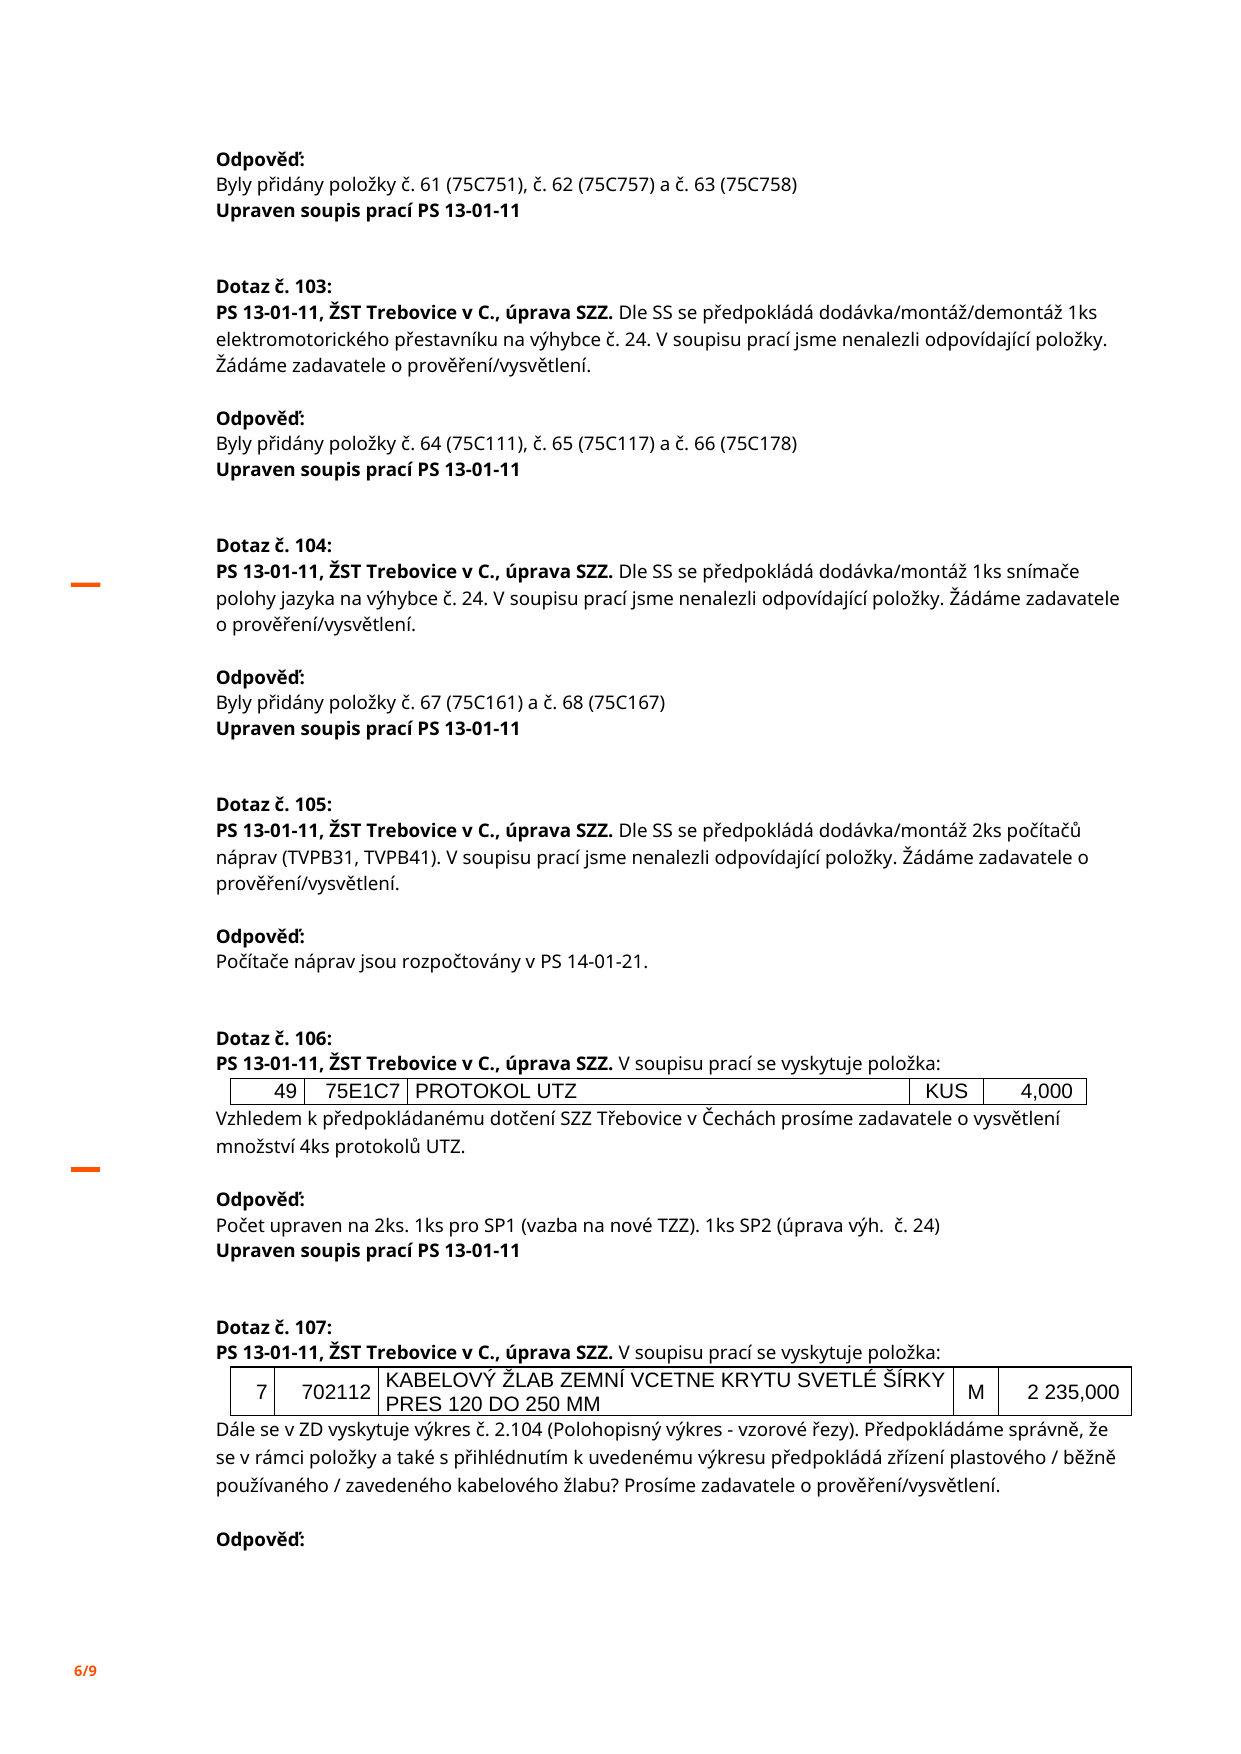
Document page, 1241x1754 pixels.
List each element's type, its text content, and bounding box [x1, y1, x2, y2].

table_header 2 235,000 [999, 1368, 1131, 1415]
text Počet upraven na 2ks. 1ks pro SP1 (vazba na nové TZZ). 1ks SP2 (úprava výh. č. 24) [216, 1212, 1122, 1238]
text Byly přidány položky č. 67 (75C161) a č. 68 (75C167) [216, 689, 1122, 715]
text Upraven soupis prací PS 13-01-11 [216, 1238, 1122, 1263]
table_header PROTOKOL UTZ [408, 1079, 909, 1104]
text Počítače náprav jsou rozpočtovány v PS 14-01-21. [216, 948, 1122, 974]
list Dále se v ZD vyskytuje výkres č. 2.104 (Polohopisný výkres - vzorové řezy). Předpokládáme správně, že se v rámci položky a také s přihlédnutím k uvedenému výkresu předpokládá zřízení plastového / běžně používaného / zavedeného kabelového žlabu? Prosíme zadavatele o prověření/vysvětlení. [216, 1416, 1122, 1498]
text Odpověď: [216, 664, 1122, 689]
text PS 13-01-11, ŽST Trebovice v C., úprava SZZ. Dle SS se předpokládá dodávka/montáž/demontáž 1ks elektromotorického přestavníku na výhybce č. 24. V soupisu prací jsme nenalezli odpovídající položky. Žádáme zadavatele o prověření/vysvětlení. [216, 299, 1122, 378]
text Upraven soupis prací PS 13-01-11 [216, 715, 1122, 741]
text Dotaz č. 105: [216, 792, 1122, 817]
table_header M [954, 1368, 998, 1415]
text Upraven soupis prací PS 13-01-11 [216, 197, 1122, 223]
table_header 4,000 [984, 1079, 1086, 1104]
table_header 49 [231, 1079, 304, 1104]
text Upraven soupis prací PS 13-01-11 [216, 456, 1122, 482]
text PS 13-01-11, ŽST Trebovice v C., úprava SZZ. V soupisu prací se vyskytuje položka: [216, 1051, 1122, 1076]
text PS 13-01-11, ŽST Trebovice v C., úprava SZZ. V soupisu prací se vyskytuje položka: [216, 1340, 1122, 1365]
list Vzhledem k předpokládanému dotčení SZZ Třebovice v Čechách prosíme zadavatele o vysvětlení množství 4ks protokolů UTZ. [216, 1105, 1122, 1158]
text PS 13-01-11, ŽST Trebovice v C., úprava SZZ. Dle SS se předpokládá dodávka/montáž 2ks počítačů náprav (TVPB31, TVPB41). V soupisu prací jsme nenalezli odpovídající položky. Žádáme zadavatele o prověření/vysvětlení. [216, 817, 1122, 896]
text Odpověď: [216, 146, 1122, 172]
table_header 7 [231, 1368, 274, 1415]
text Odpověď: [216, 405, 1122, 431]
table_header KUS [910, 1079, 983, 1104]
text Odpověď: [216, 1526, 1122, 1552]
text PS 13-01-11, ŽST Trebovice v C., úprava SZZ. Dle SS se předpokládá dodávka/montáž 1ks snímače polohy jazyka na výhybce č. 24. V soupisu prací jsme nenalezli odpovídající položky. Žádáme zadavatele o prověření/vysvětlení. [216, 558, 1122, 637]
text Byly přidány položky č. 61 (75C751), č. 62 (75C757) a č. 63 (75C758) [216, 172, 1122, 197]
table_header KABELOVÝ ŽLAB ZEMNÍ VCETNE KRYTU SVETLÉ ŠÍRKY PRES 120 DO 250 MM [379, 1368, 953, 1415]
text Byly přidány položky č. 64 (75C111), č. 65 (75C117) a č. 66 (75C178) [216, 431, 1122, 456]
text Odpověď: [216, 1187, 1122, 1212]
text Dotaz č. 104: [216, 533, 1122, 558]
text Odpověď: [216, 923, 1122, 948]
table_header 75E1C7 [305, 1079, 407, 1104]
text Dotaz č. 107: [216, 1314, 1122, 1340]
text Dotaz č. 103: [216, 274, 1122, 299]
text Dotaz č. 106: [216, 1025, 1122, 1051]
table_header 702112 [275, 1368, 378, 1415]
